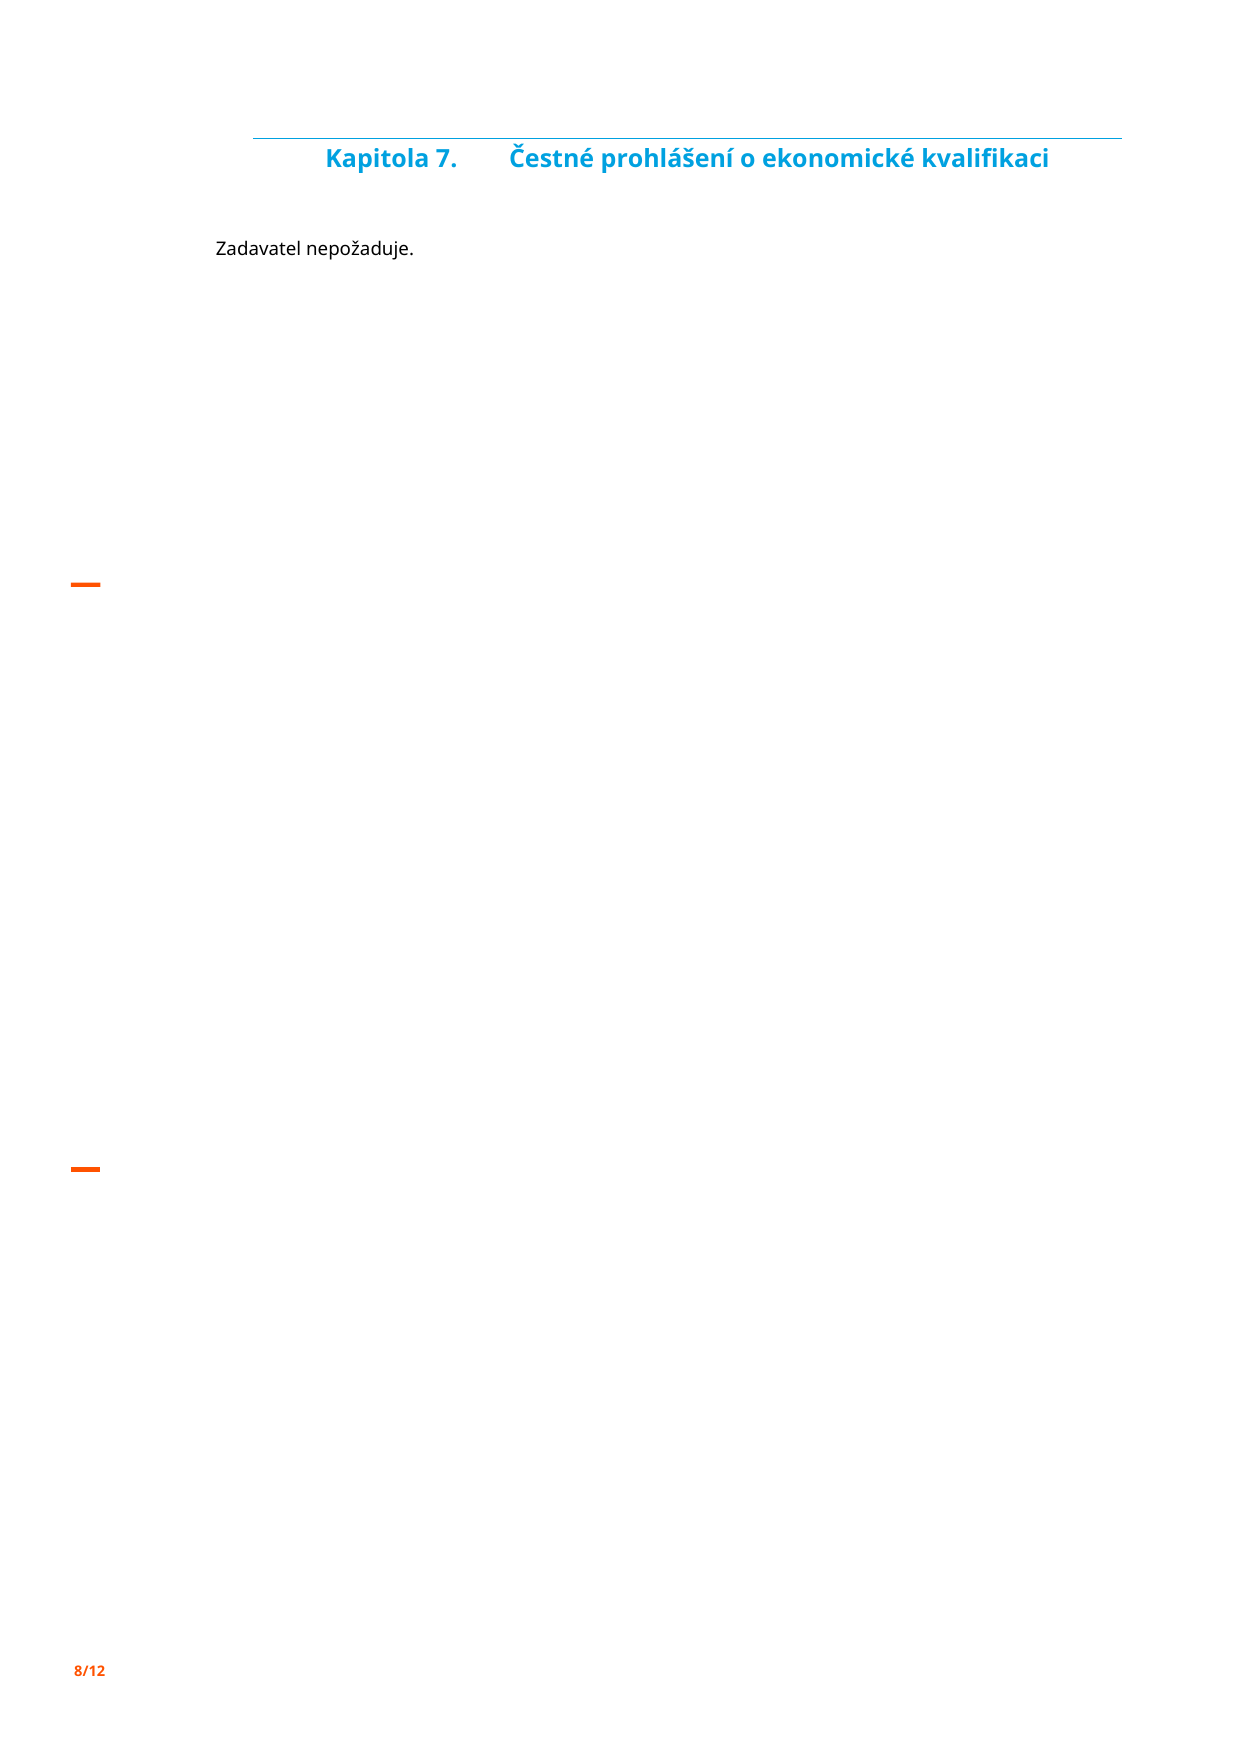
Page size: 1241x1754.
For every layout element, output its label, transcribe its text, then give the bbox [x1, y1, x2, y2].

text Zadavatel nepožaduje. [216, 235, 1122, 261]
subtitle Čestné prohlášení o ekonomické kvalifikaci [253, 139, 1122, 174]
